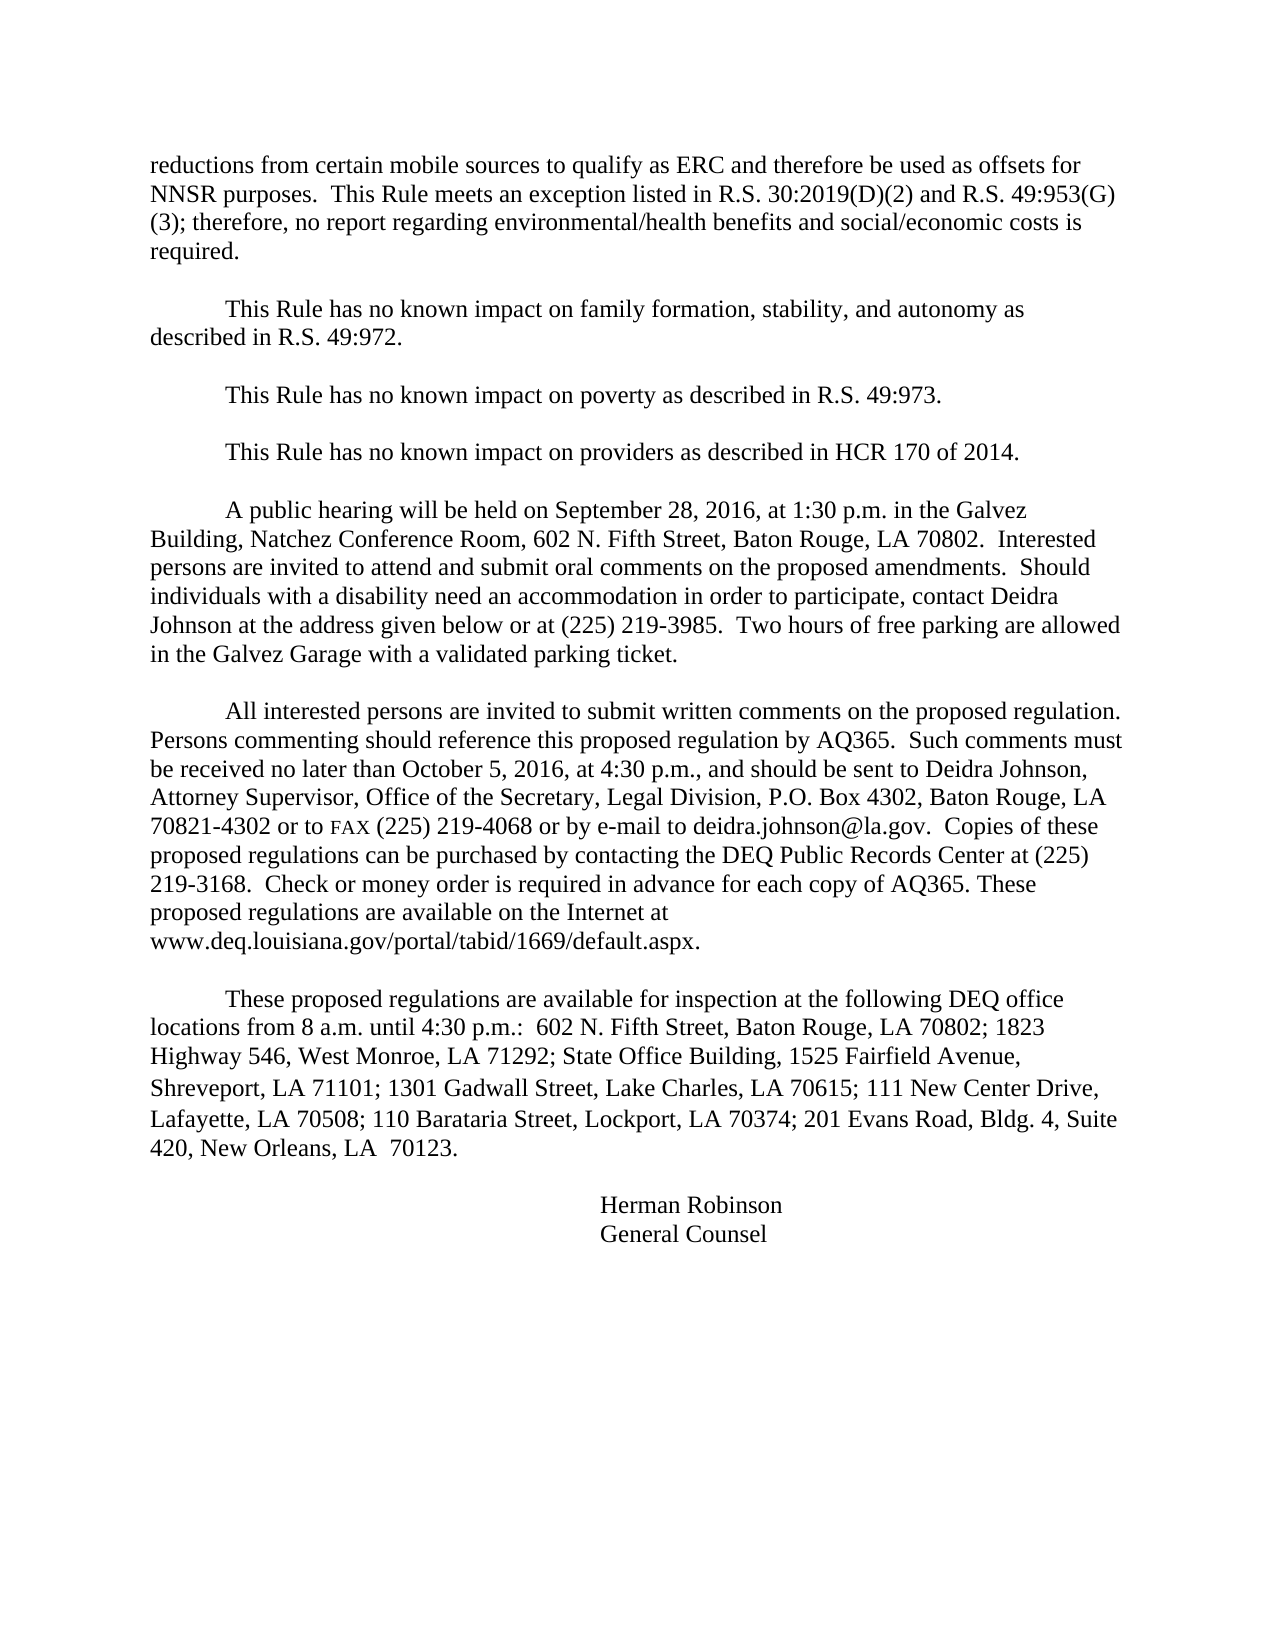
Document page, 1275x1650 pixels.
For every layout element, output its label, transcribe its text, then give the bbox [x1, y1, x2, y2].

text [150, 150, 1125, 265]
text Herman Robinson [150, 1190, 1125, 1219]
text This Rule has no known impact on family formation, stability, and autonomy as described in R.S. 49:972. [150, 294, 1125, 351]
text This Rule has no known impact on providers as described in HCR 170 of 2014. [150, 437, 1125, 466]
text General Counsel [150, 1219, 1125, 1248]
text All interested persons are invited to submit written comments on the proposed regulation. Persons commenting should reference this proposed regulation by AQ365. Such comments must be received no later than October 5, 2016, at 4:30 p.m., and should be sent to Deidra Johnson, Attorney Supervisor, Office of the Secretary, Legal Division, P.O. Box 4302, Baton Rouge, LA 70821-4302 or to fax (225) 219-4068 or by e-mail to deidra.johnson@la.gov. Copies of these proposed regulations can be purchased by contacting the DEQ Public Records Center at (225) 219-3168. Check or money order is required in advance for each copy of AQ365. These proposed regulations are available on the Internet at www.deq.louisiana.gov/portal/tabid/1669/default.aspx. [150, 696, 1125, 955]
text These proposed regulations are available for inspection at the following DEQ office locations from 8 a.m. until 4:30 p.m.: 602 N. Fifth Street, Baton Rouge, LA 70802; 1823 Highway 546, West Monroe, LA 71292; State Office Building, 1525 Fairfield Avenue, Shreveport, LA 71101; 1301 Gadwall Street, Lake Charles, LA 70615; 111 New Center Drive, Lafayette, LA 70508; 110 Barataria Street, Lockport, LA 70374; 201 Evans Road, Bldg. 4, Suite 420, New Orleans, LA 70123. [150, 984, 1125, 1162]
text This Rule has no known impact on poverty as described in R.S. 49:973. [150, 380, 1125, 409]
text A public hearing will be held on September 28, 2016, at 1:30 p.m. in the Galvez Building, Natchez Conference Room, 602 N. Fifth Street, , . Interested persons are invited to attend and submit oral comments on the proposed amendments. Should individuals with a disability need an accommodation in order to participate, contact Deidra Johnson at the address given below or at (225) 219-3985. Two hours of free parking are allowed in the Galvez Garage with a validated parking ticket. [150, 495, 1125, 667]
